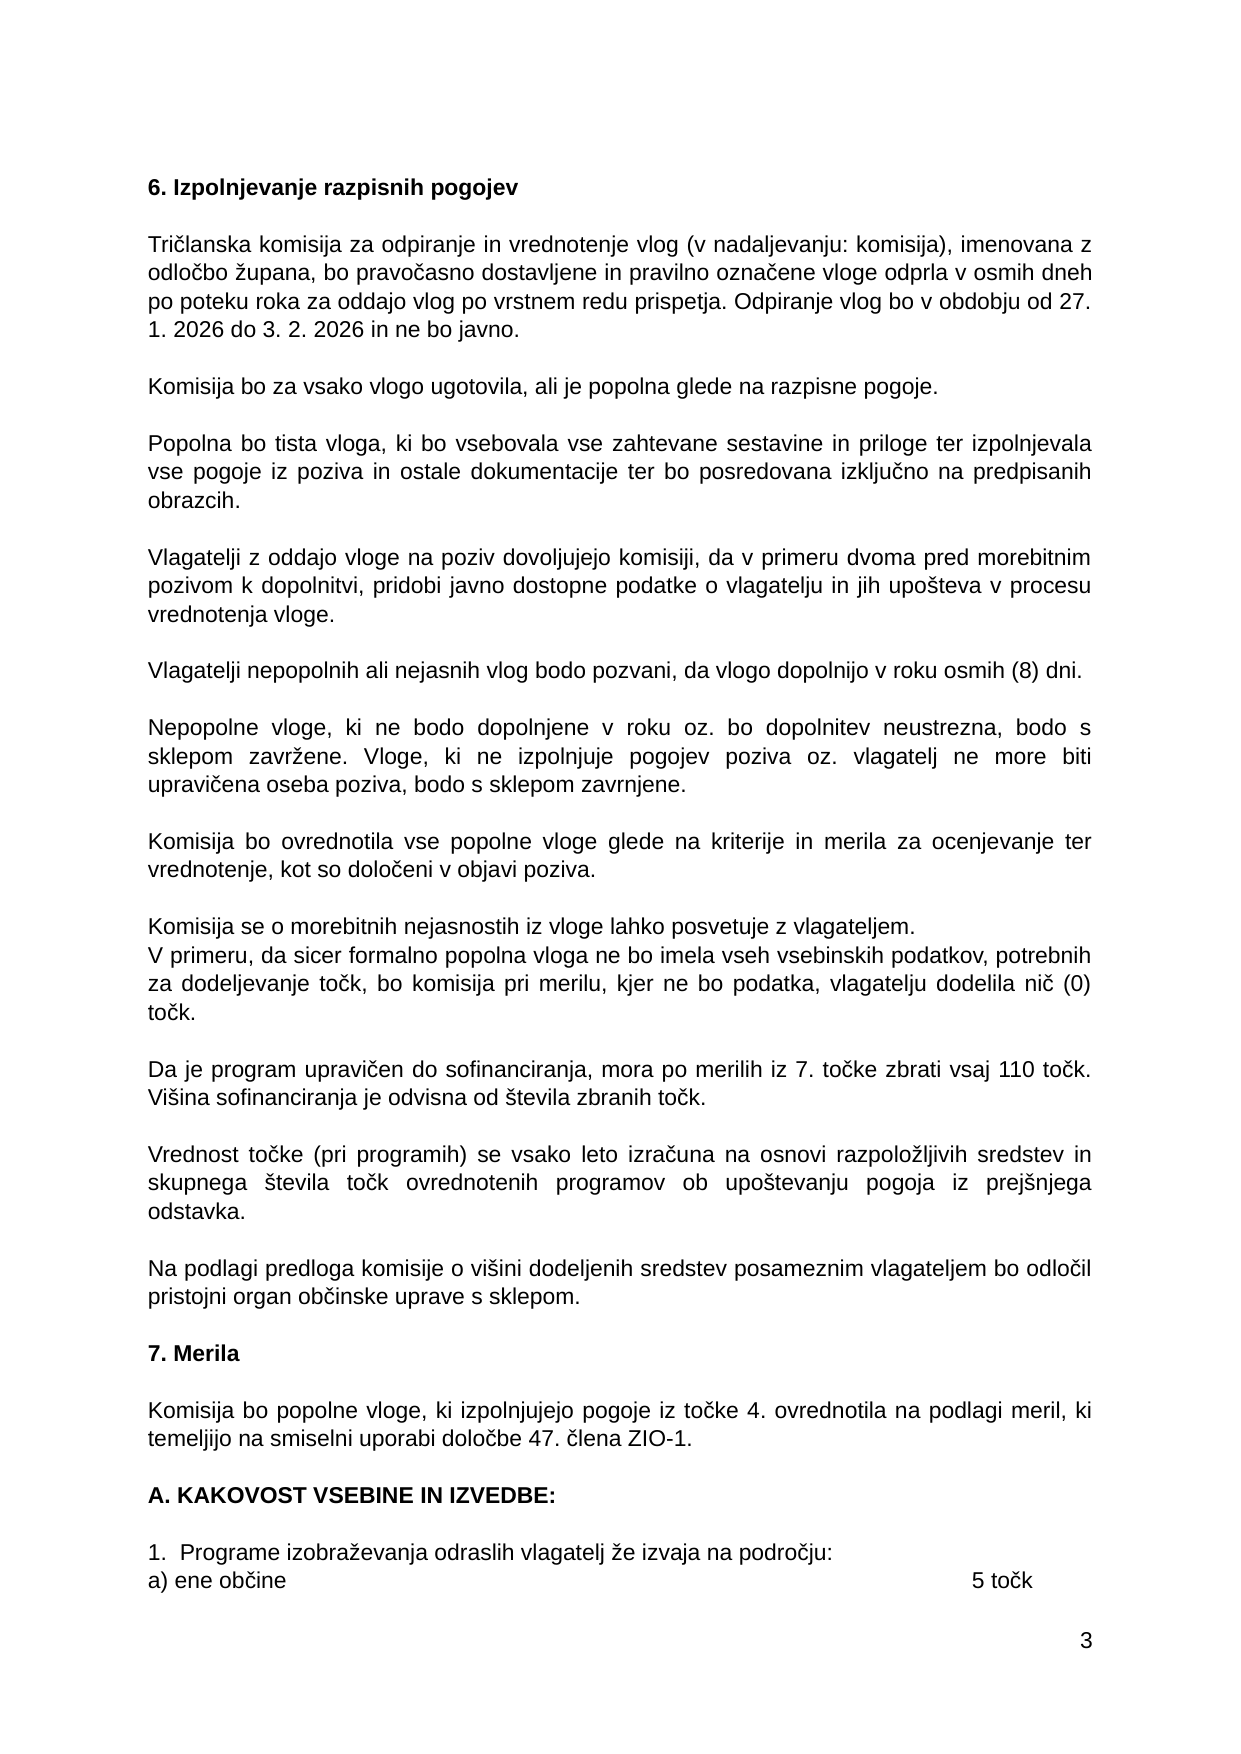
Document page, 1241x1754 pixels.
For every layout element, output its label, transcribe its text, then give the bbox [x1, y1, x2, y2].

text 7. Merila [148, 1340, 1093, 1366]
text Komisija bo za vsako vlogo ugotovila, ali je popolna glede na razpisne pogoje. [148, 373, 1093, 399]
text Tričlanska komisija za odpiranje in vrednotenje vlog (v nadaljevanju: komisija), imenovana z odločbo župana, bo pravočasno dostavljene in pravilno označene vloge odprla v osmih dneh po poteku roka za oddajo vlog po vrstnem redu prispetja. Odpiranje vlog bo v obdobju od 27. 1. 2026 do 3. 2. 2026 in ne bo javno. [148, 231, 1093, 342]
text Vlagatelji nepopolnih ali nejasnih vlog bodo pozvani, da vlogo dopolnijo v roku osmih (8) dni. [148, 657, 1093, 684]
text Komisija se o morebitnih nejasnostih iz vloge lahko posvetuje z vlagateljem. [148, 913, 1093, 940]
text Komisija bo ovrednotila vse popolne vloge glede na kriterije in merila za ocenjevanje ter vrednotenje, kot so določeni v objavi poziva. [148, 828, 1093, 883]
text Vrednost točke (pri programih) se vsako leto izračuna na osnovi razpoložljivih sredstev in skupnega števila točk ovrednotenih programov ob upoštevanju pogoja iz prejšnjega odstavka. [148, 1141, 1093, 1224]
text 6. Izpolnjevanje razpisnih pogojev [148, 174, 1093, 200]
text V primeru, da sicer formalno popolna vloga ne bo imela vseh vsebinskih podatkov, potrebnih za dodeljevanje točk, bo komisija pri merilu, kjer ne bo podatka, vlagatelju dodelila nič (0) točk. [148, 942, 1093, 1025]
text Komisija bo popolne vloge, ki izpolnjujejo pogoje iz točke 4. ovrednotila na podlagi meril, ki temeljijo na smiselni uporabi določbe 47. člena ZIO-1. [148, 1397, 1093, 1452]
text Da je program upravičen do sofinanciranja, mora po merilih iz 7. točke zbrati vsaj 110 točk. Višina sofinanciranja je odvisna od števila zbranih točk. [148, 1056, 1093, 1110]
text Na podlagi predloga komisije o višini dodeljenih sredstev posameznim vlagateljem bo odločil pristojni organ občinske uprave s sklepom. [148, 1254, 1093, 1309]
text Nepopolne vloge, ki ne bodo dopolnjene v roku oz. bo dopolnitev neustrezna, bodo s sklepom zavržene. Vloge, ki ne izpolnjuje pogojev poziva oz. vlagatelj ne more biti upravičena oseba poziva, bodo s sklepom zavrnjene. [148, 714, 1093, 797]
text A. KAKOVOST VSEBINE IN IZVEDBE: [148, 1482, 1093, 1508]
text Popolna bo tista vloga, ki bo vsebovala vse zahtevane sestavine in priloge ter izpolnjevala vse pogoje iz poziva in ostale dokumentacije ter bo posredovana izključno na predpisanih obrazcih. [148, 430, 1093, 513]
text Vlagatelji z oddajo vloge na poziv dovoljujejo komisiji, da v primeru dvoma pred morebitnim pozivom k dopolnitvi, pridobi javno dostopne podatke o vlagatelju in jih upošteva v procesu vrednotenja vloge. [148, 544, 1093, 627]
text 1. Programe izobraževanja odraslih vlagatelj že izvaja na področju: [148, 1539, 1093, 1565]
text a) ene občine 5 točk [148, 1567, 1093, 1594]
